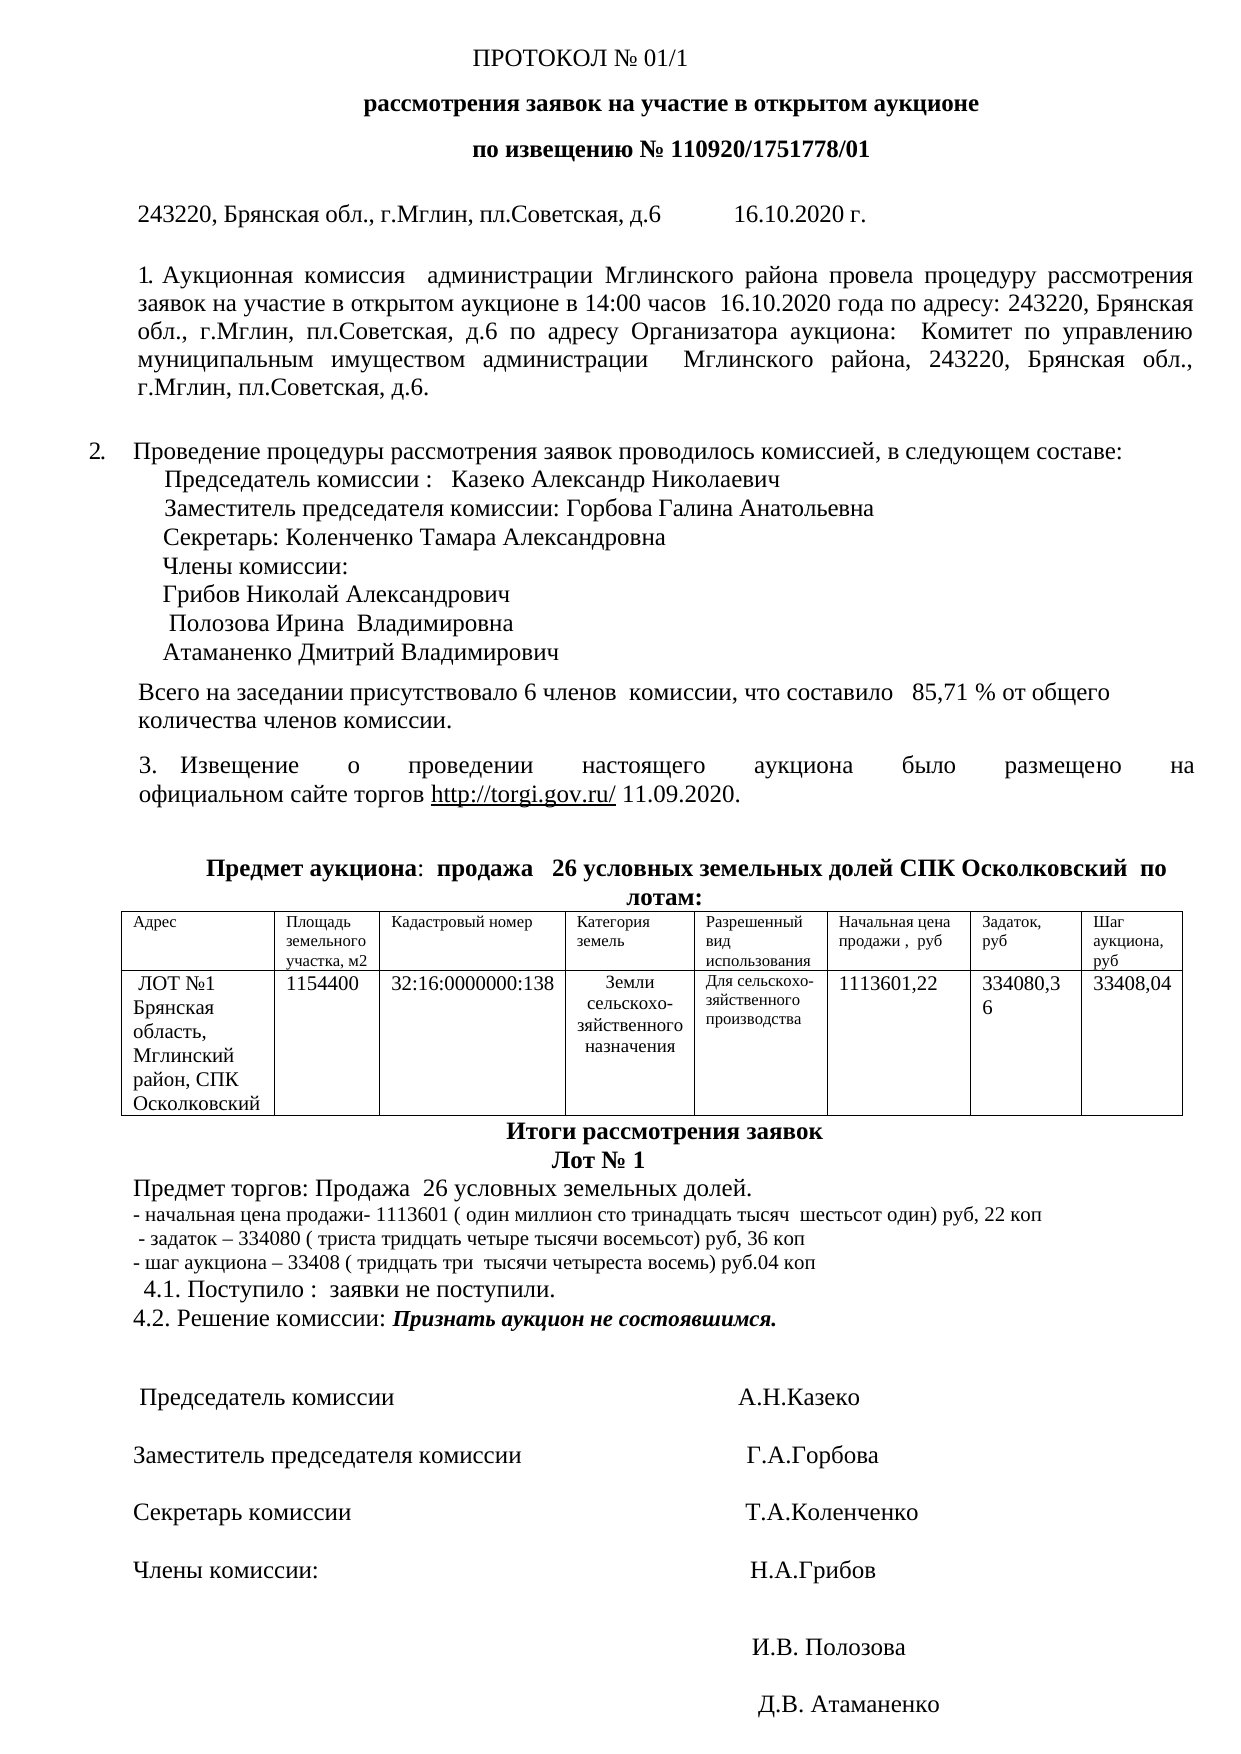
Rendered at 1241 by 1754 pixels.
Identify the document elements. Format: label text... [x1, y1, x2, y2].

table_header Задаток, руб [971, 912, 1081, 969]
text Лот № 1 [133, 1145, 1196, 1173]
table_header Начальная цена продажи , руб [828, 912, 970, 969]
text Грибов Николай Александрович [150, 579, 1196, 608]
table_header Разрешенный вид использования [695, 912, 827, 969]
text Предмет торгов: Продажа 26 условных земельных долей. [133, 1173, 1196, 1202]
table_cell 1154400 [275, 971, 379, 1115]
text Всего на заседании присутствовало 6 членов комиссии, что составило 85,71 % от общего количества членов комиссии. [138, 677, 1196, 734]
text Предмет аукциона: продажа 26 условных земельных долей СПК Осколковский по лотам: [133, 853, 1196, 911]
text 4.2. Решение комиссии: Признать аукцион не состоявшимся. [133, 1303, 1196, 1332]
text 4.1. Поступило : заявки не поступили. [133, 1274, 1196, 1303]
table_header Площадь земельного участка, м2 [275, 912, 379, 969]
table_cell 33408,04 [1082, 971, 1182, 1115]
text - начальная цена продажи- 1113601 ( один миллион сто тринадцать тысяч шестьсот один) руб, 22 коп [133, 1202, 1196, 1226]
text 243220, Брянская обл., г.Мглин, пл.Советская, д.6 16.10.2020 г. [137, 182, 874, 233]
table_cell 32:16:0000000:138 [380, 971, 565, 1115]
text Члены комиссии: [150, 551, 1196, 579]
text И.В. Полозова [133, 1632, 1196, 1660]
text Председатель комиссии : Казеко Александр Николаевич [133, 464, 1196, 493]
text по извещению № 110920/1751778/01 [192, 121, 1150, 166]
table_cell 1113601,22 [828, 971, 970, 1115]
table_header Категория земель [566, 912, 694, 969]
table_header Шаг аукциона, руб [1082, 912, 1182, 969]
text Секретарь: Коленченко Тамара Александровна [150, 522, 1196, 551]
text - задаток – 334080 ( триста тридцать четыре тысячи восемьсот) руб, 36 коп [133, 1226, 1196, 1250]
list Извещение о проведении настоящего аукциона было размещено на официальном сайте торгов http://torgi.gov.ru/ 11.09.2020. [138, 751, 1194, 808]
table_header Адрес [122, 912, 274, 969]
text Председатель комиссии А.Н.Казеко [133, 1382, 1196, 1411]
text Заместитель председателя комиссии: Горбова Галина Анатольевна [133, 493, 1196, 522]
text - шаг аукциона – 33408 ( тридцать три тысячи четыреста восемь) руб.04 коп [133, 1250, 1196, 1274]
text Атаманенко Дмитрий Владимирович [150, 637, 1196, 666]
text рассмотрения заявок на участие в открытом аукционе [192, 75, 1150, 121]
list Проведение процедуры рассмотрения заявок проводилось комиссией, в следующем составе: [88, 436, 1196, 464]
text Заместитель председателя комиссии Г.А.Горбова [133, 1440, 1196, 1468]
table_cell Земли сельскохо-зяйственного назначения [566, 971, 694, 1115]
text Итоги рассмотрения заявок [133, 1116, 1196, 1145]
table_header Кадастровый номер [380, 912, 565, 969]
list Аукционная комиссия администрации Мглинского района провела процедуру рассмотрения заявок на участие в открытом аукционе в 14:00 часов 16.10.2020 года по адресу: 243220, Брянская обл., г.Мглин, пл.Советская, д.6 по адресу Организатора аукциона: Комитет по управлению муниципальным имуществом администрации Мглинского района, 243220, Брянская обл., г.Мглин, пл.Советская, д.6. [137, 261, 1193, 401]
text ПРОТОКОЛ № 01/1 [192, 29, 1150, 75]
table_cell ЛОТ №1 Брянская область, Мглинский район, СПК Осколковский [122, 971, 274, 1115]
text Секретарь комиссии Т.А.Коленченко [133, 1497, 1196, 1526]
table_cell Для сельскохо-зяйственного производства [695, 971, 827, 1115]
text Полозова Ирина Владимировна [150, 608, 1196, 637]
text Д.В. Атаманенко [133, 1689, 1196, 1718]
table_cell 334080,36 [971, 971, 1081, 1115]
text Члены комиссии: Н.А.Грибов [133, 1555, 1196, 1583]
